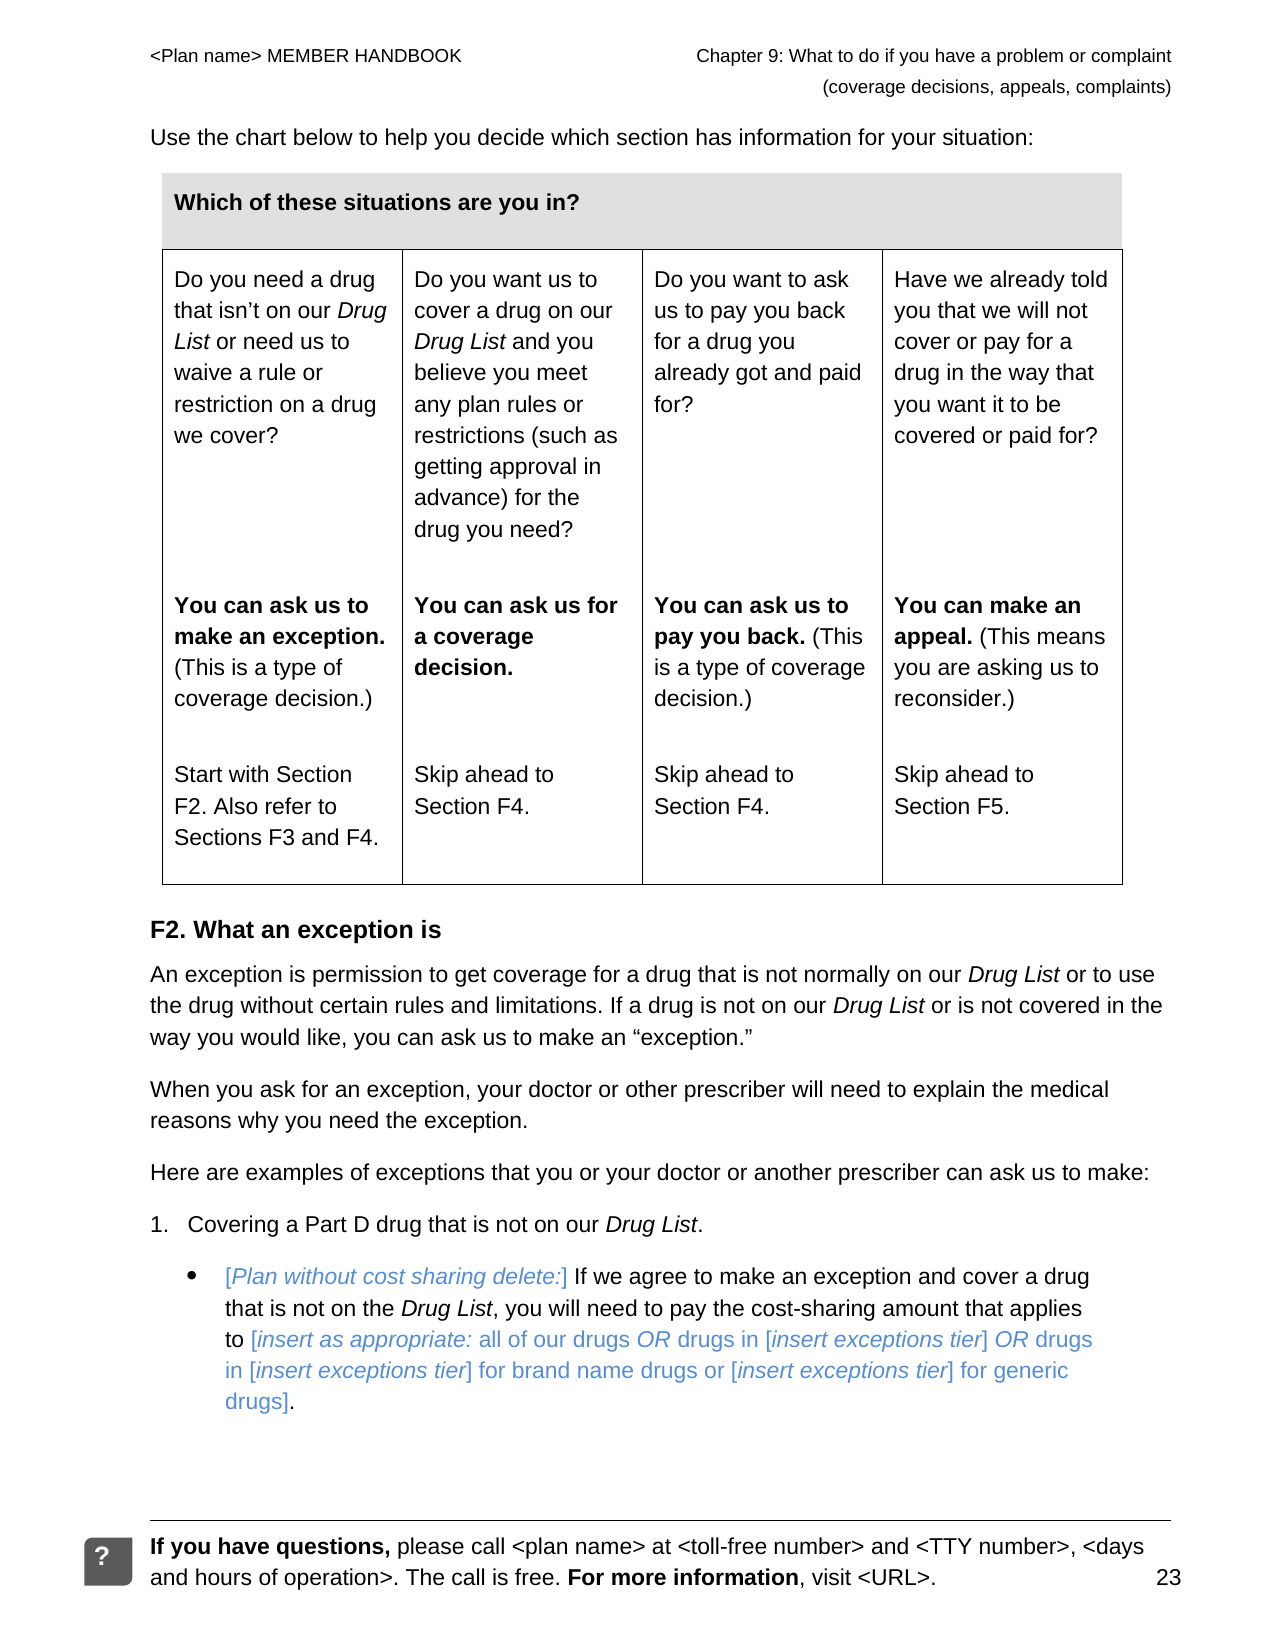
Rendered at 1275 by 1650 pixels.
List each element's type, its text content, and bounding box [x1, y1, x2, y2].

table_cell Skip ahead to Section F4. [643, 746, 882, 884]
table_cell Start with Section F2. Also refer to Sections F3 and F4. [163, 746, 402, 884]
table_cell Have we already told you that we will not cover or pay for a drug in the way that you want it to be covered or paid for? [883, 250, 1122, 576]
list [Plan without cost sharing delete:] If we agree to make an exception and cover a drug that is not on the Drug List, you will need to pay the cost-sharing amount that applies to [insert as appropriate: all of our drugs OR drugs in [insert exceptions tier] OR drugs in [insert exceptions tier] for brand name drugs or [insert exceptions tier] for generic drugs]. [187, 1260, 1096, 1416]
table_header Which of these situations are you in? [162, 173, 1122, 249]
table_cell Skip ahead to Section F4. [403, 746, 642, 884]
table_cell Do you need a drug that isn’t on our Drug List or need us to waive a rule or restriction on a drug we cover? [163, 250, 402, 576]
table_cell You can ask us for a coverage decision. [403, 576, 642, 746]
text An exception is permission to get coverage for a drug that is not normally on our Drug List or to use the drug without certain rules and limitations. If a drug is not on our Drug List or is not covered in the way you would like, you can ask us to make an “exception.” [150, 958, 1171, 1051]
text Use the chart below to help you decide which section has information for your situation: [150, 121, 1171, 152]
table_cell Do you want us to cover a drug on our Drug List and you believe you meet any plan rules or restrictions (such as getting approval in advance) for the drug you need? [403, 250, 642, 576]
text When you ask for an exception, your doctor or other prescriber will need to explain the medical reasons why you need the exception. [150, 1072, 1171, 1135]
subtitle F2. What an exception is [150, 912, 1096, 945]
table_cell Do you want to ask us to pay you back for a drug you already got and paid for? [643, 250, 882, 576]
table_cell You can ask us to make an exception. (This is a type of coverage decision.) [163, 576, 402, 746]
table_cell Skip ahead to Section F5. [883, 746, 1122, 884]
text Here are examples of exceptions that you or your doctor or another prescriber can ask us to make: [150, 1156, 1171, 1187]
list Covering a Part D drug that is not on our Drug List. [150, 1208, 1096, 1239]
table_cell You can ask us to pay you back. (This is a type of coverage decision.) [643, 576, 882, 746]
table_cell You can make an appeal. (This means you are asking us to reconsider.) [883, 576, 1122, 746]
